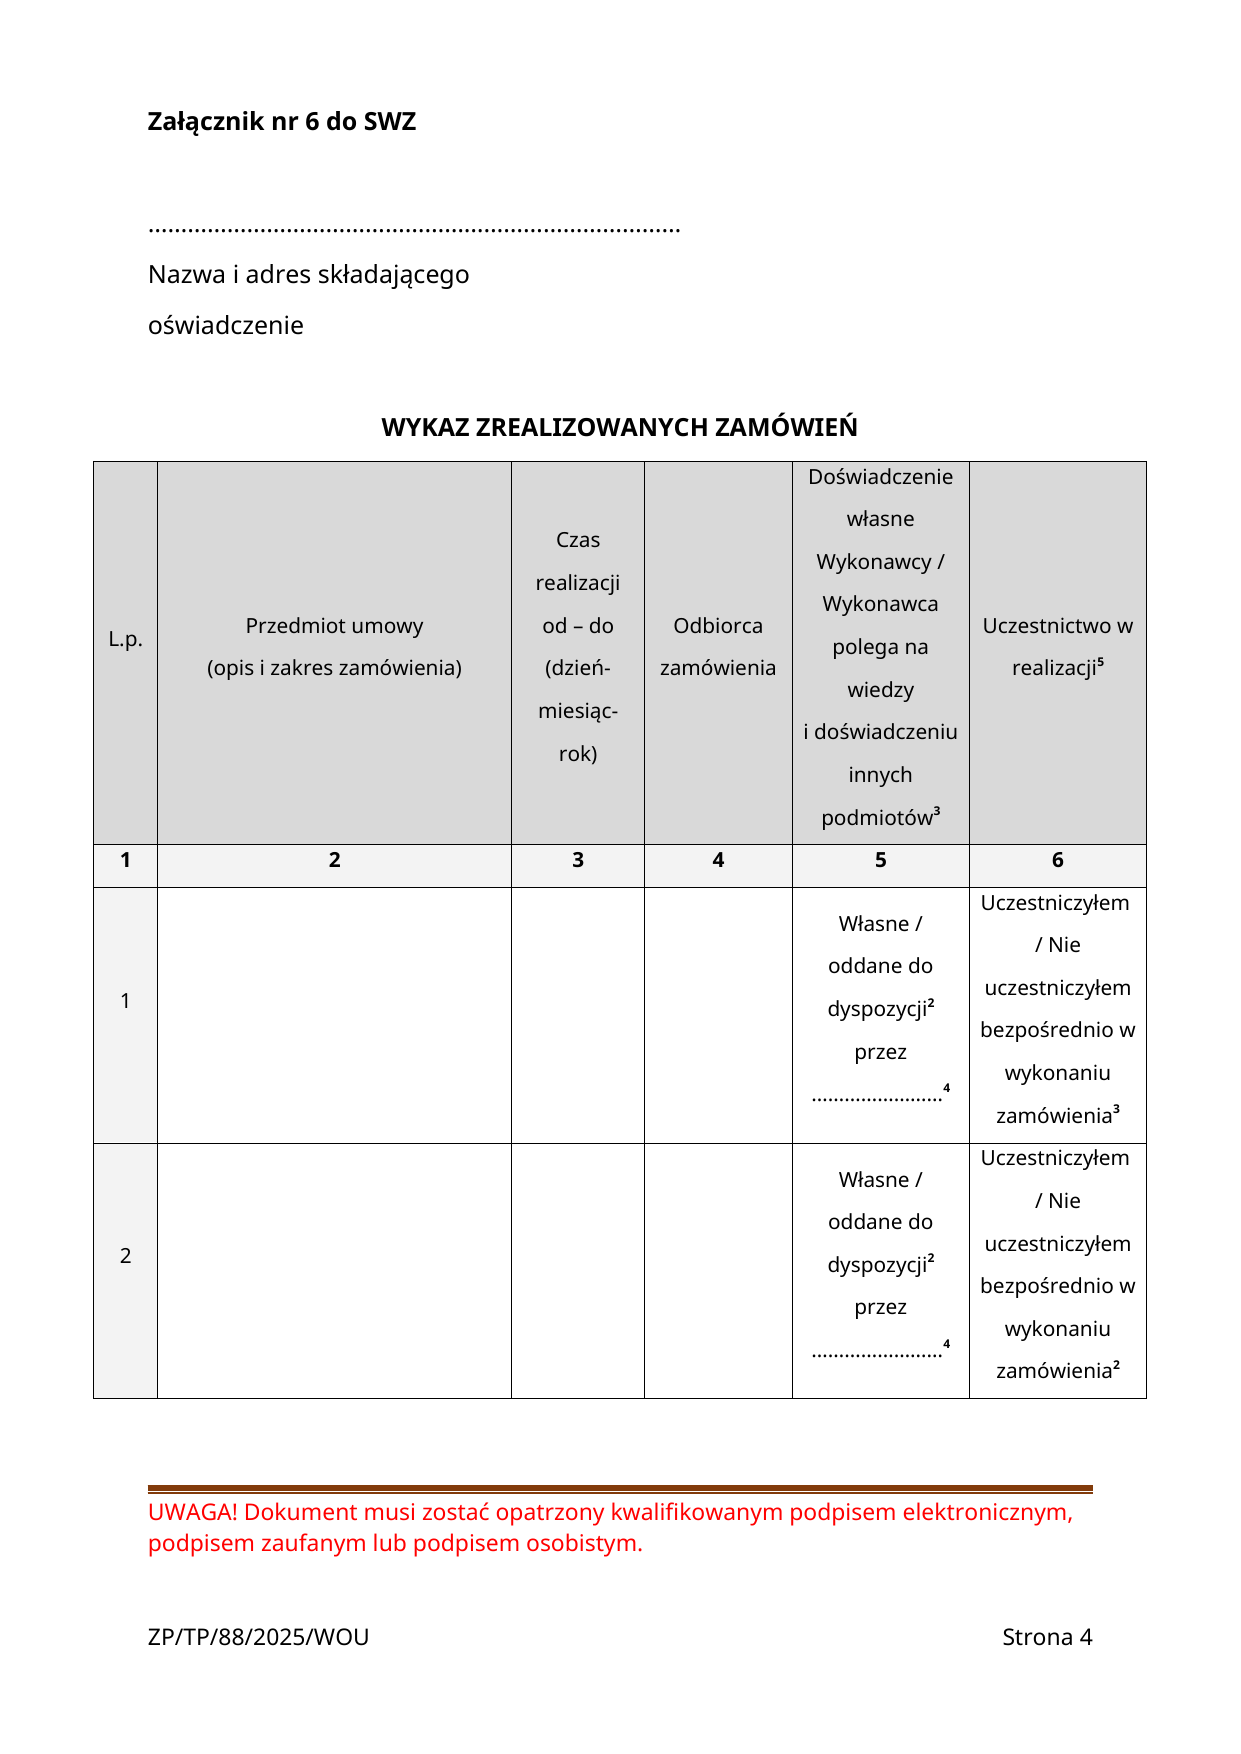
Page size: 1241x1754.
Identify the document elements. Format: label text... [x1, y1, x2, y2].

table_cell 6 [970, 845, 1146, 887]
table_cell 2 [158, 845, 511, 887]
table_cell [158, 1144, 511, 1398]
table_cell [158, 888, 511, 1142]
table_header L.p. [94, 462, 157, 844]
text ……………………………………………………………………… [148, 206, 1093, 239]
table_header Czas realizacji od – do (dzień-miesiąc-rok) [512, 462, 644, 844]
table_cell 5 [793, 845, 969, 887]
text Nazwa i adres składającego oświadczenie [148, 257, 605, 342]
table_header Doświadczenie własne Wykonawcy / Wykonawca polega na wiedzy i doświadczeniu innych podmiotów3 [793, 462, 969, 844]
table_cell 4 [645, 845, 792, 887]
table_cell Uczestniczyłem / Nie uczestniczyłem bezpośrednio w wykonaniu zamówienia2 [970, 1144, 1146, 1398]
table_cell [645, 1144, 792, 1398]
text WYKAZ ZREALIZOWANYCH ZAMÓWIEŃ [148, 410, 1093, 444]
table_cell Własne / oddane do dyspozycji2 przez ……………………4 [793, 1144, 969, 1398]
table_header Przedmiot umowy (opis i zakres zamówienia) [158, 462, 511, 844]
table_cell Uczestniczyłem / Nie uczestniczyłem bezpośrednio w wykonaniu zamówienia3 [970, 888, 1146, 1142]
table_cell 3 [512, 845, 644, 887]
table_cell [512, 888, 644, 1142]
table_cell [512, 1144, 644, 1398]
table_header Uczestnictwo w realizacji5 [970, 462, 1146, 844]
text Załącznik nr 6 do SWZ [148, 103, 1093, 137]
table_cell 2 [94, 1144, 157, 1398]
table_cell [645, 888, 792, 1142]
table_cell 1 [94, 888, 157, 1142]
table_header Odbiorca zamówienia [645, 462, 792, 844]
table_cell Własne / oddane do dyspozycji2 przez ……………………4 [793, 888, 969, 1142]
table_cell 1 [94, 845, 157, 887]
